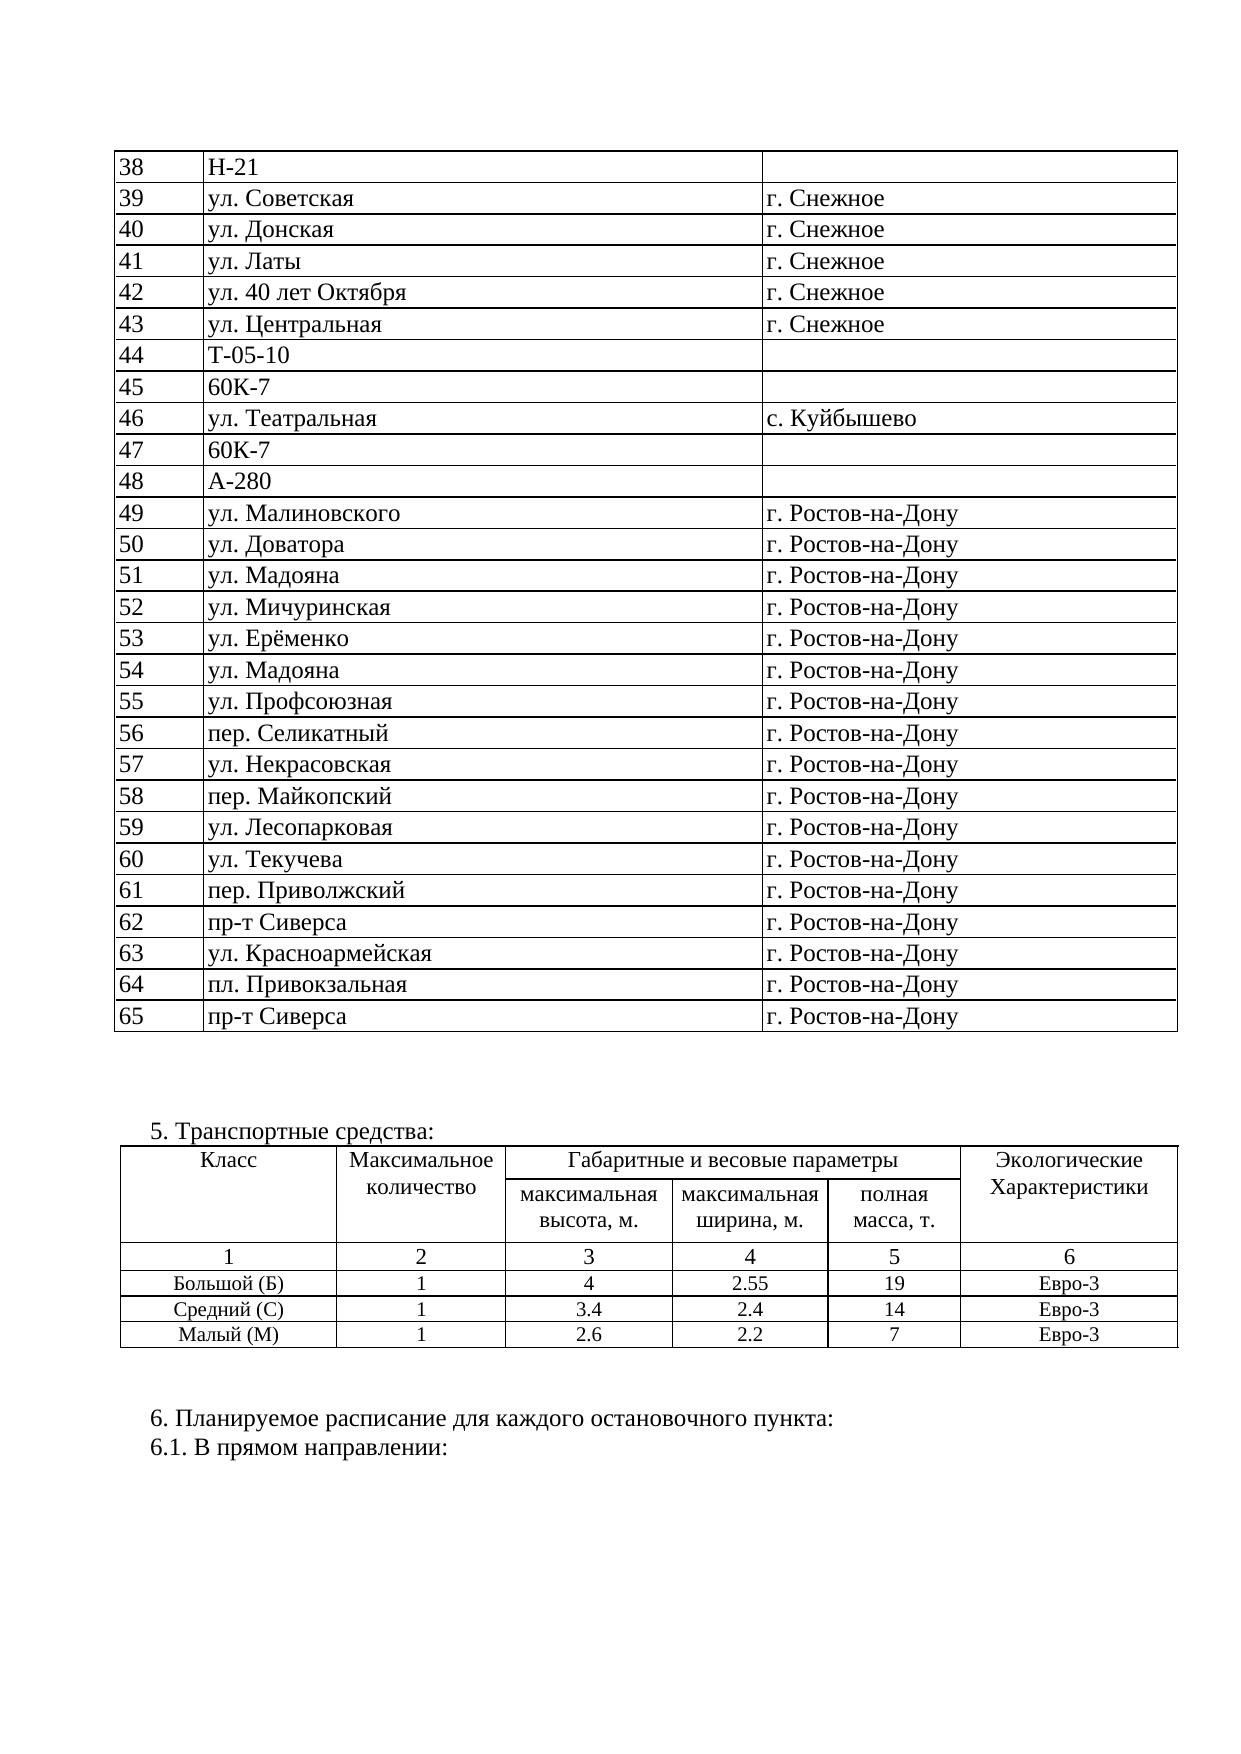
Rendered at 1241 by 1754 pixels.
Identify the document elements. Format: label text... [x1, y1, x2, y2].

table_cell 3.4 [506, 1297, 672, 1321]
table_cell Евро-3 [961, 1297, 1177, 1321]
table_cell г. Ростов-на-Дону [763, 590, 1177, 622]
table_cell пер. Селикатный [204, 718, 762, 748]
table_cell ул. Доватора [204, 529, 762, 559]
text 6. Планируемое расписание для каждого остановочного пункта: [150, 1403, 1090, 1432]
table_cell 2 [337, 1243, 505, 1269]
table_cell пр-т Сиверса [204, 907, 762, 936]
table_cell ул. Профсоюзная [204, 686, 762, 716]
table_header Экологические Характеристики [961, 1147, 1177, 1242]
table_cell ул. Ерёменко [204, 623, 762, 653]
table_cell 7 [829, 1322, 960, 1346]
table_cell г. Ростов-на-Дону [763, 936, 1177, 968]
table_cell ул. Центральная [204, 309, 762, 339]
table_cell г. Ростов-на-Дону [763, 905, 1177, 936]
table_cell Евро-3 [961, 1322, 1177, 1346]
table_cell 1 [337, 1271, 505, 1295]
table_cell ул. Мадояна [204, 561, 762, 590]
table_header Максимальное количество [337, 1147, 505, 1242]
table_header Класс [121, 1147, 336, 1242]
table_cell ул. Мичуринская [204, 592, 762, 622]
table_cell 55 [115, 686, 203, 716]
table_cell Т-05-10 [204, 340, 762, 370]
table_cell 59 [115, 812, 203, 842]
table_cell г. Снежное [763, 244, 1177, 276]
table_cell пер. Приволжский [204, 875, 762, 905]
table_cell 2.6 [506, 1322, 672, 1346]
table_cell ул. Мадояна [204, 655, 762, 685]
table_cell ул. Текучева [204, 844, 762, 873]
table_cell Н-21 [204, 152, 762, 181]
table_cell А-280 [204, 466, 762, 496]
table_cell 51 [115, 560, 203, 590]
table_cell 2.4 [673, 1297, 827, 1321]
table_cell 61 [115, 875, 203, 905]
table_cell 2.2 [673, 1322, 827, 1346]
table_cell 65 [115, 1000, 203, 1031]
table_cell г. Ростов-на-Дону [763, 779, 1177, 811]
table_cell г. Ростов-на-Дону [763, 653, 1177, 685]
table_cell ул. Советская [204, 183, 762, 213]
table_cell 41 [115, 245, 203, 276]
table_cell 64 [115, 969, 203, 999]
table_cell 63 [115, 938, 203, 968]
table_cell [763, 465, 1177, 496]
table_cell г. Ростов-на-Дону [763, 748, 1177, 779]
table_cell Большой (Б) [121, 1271, 336, 1295]
table_cell полная масса, т. [829, 1180, 960, 1242]
table_cell г. Ростов-на-Дону [763, 842, 1177, 873]
text 6.1. В прямом направлении: [150, 1432, 1090, 1461]
table_cell 1 [121, 1243, 336, 1269]
table_cell Малый (М) [121, 1322, 336, 1346]
table_cell Евро-3 [961, 1271, 1177, 1295]
table_cell 1 [337, 1322, 505, 1346]
table_cell пр-т Сиверса [204, 1001, 762, 1031]
table_cell г. Ростов-на-Дону [763, 811, 1177, 842]
table_cell [763, 370, 1177, 402]
table_cell 4 [673, 1243, 827, 1269]
table_cell г. Ростов-на-Дону [763, 685, 1177, 716]
table_cell 50 [115, 529, 203, 559]
table_cell г. Ростов-на-Дону [763, 496, 1177, 527]
table_cell 19 [829, 1271, 960, 1295]
table_cell 39 [115, 183, 203, 213]
table_cell 47 [115, 434, 203, 464]
table_cell 60 [115, 843, 203, 873]
table_cell 14 [829, 1297, 960, 1321]
table_cell 58 [115, 780, 203, 811]
table_cell максимальная ширина, м. [673, 1180, 827, 1242]
table_cell 3 [506, 1243, 672, 1269]
table_cell 46 [115, 403, 203, 433]
table_cell г. Ростов-на-Дону [763, 874, 1177, 905]
table_cell 44 [115, 340, 203, 370]
table_cell 54 [115, 654, 203, 685]
table_header Габаритные и весовые параметры [506, 1147, 960, 1178]
table_cell 57 [115, 749, 203, 779]
table_cell 6 [961, 1243, 1177, 1269]
table_cell ул. Донская [204, 215, 762, 244]
table_cell 42 [115, 277, 203, 307]
table_cell ул. Красноармейская [204, 938, 762, 968]
table_cell пер. Майкопский [204, 781, 762, 811]
table_cell ул. Лесопарковая [204, 812, 762, 842]
table_cell Средний (С) [121, 1297, 336, 1321]
table_cell г. Ростов-на-Дону [763, 622, 1177, 653]
table_cell 48 [115, 466, 203, 496]
table_cell максимальная высота, м. [506, 1180, 672, 1242]
table_cell 60К-7 [204, 435, 762, 464]
table_cell г. Снежное [763, 307, 1177, 339]
table_cell г. Снежное [763, 181, 1177, 213]
table_cell [763, 433, 1177, 464]
table_cell 40 [115, 214, 203, 244]
text 5. Транспортные средства: [150, 1116, 1090, 1145]
table_cell 52 [115, 591, 203, 622]
table_cell [763, 339, 1177, 370]
table_cell 1 [337, 1297, 505, 1321]
table_cell ул. Латы [204, 246, 762, 276]
table_cell ул. Театральная [204, 403, 762, 433]
table_cell г. Снежное [763, 276, 1177, 307]
table_cell пл. Привокзальная [204, 970, 762, 999]
table_cell 60К-7 [204, 372, 762, 402]
table_cell г. Ростов-на-Дону [763, 716, 1177, 748]
table_cell г. Снежное [763, 213, 1177, 244]
table_cell ул. 40 лет Октября [204, 277, 762, 307]
table_cell [763, 152, 1177, 181]
table_cell г. Ростов-на-Дону [763, 559, 1177, 590]
table_cell 49 [115, 497, 203, 527]
table_cell ул. Малиновского [204, 498, 762, 527]
table_cell г. Ростов-на-Дону [763, 999, 1177, 1031]
table_cell 53 [115, 623, 203, 653]
table_cell 56 [115, 717, 203, 748]
table_cell 38 [115, 152, 203, 181]
table_cell ул. Некрасовская [204, 749, 762, 779]
table_cell г. Ростов-на-Дону [763, 528, 1177, 559]
table_cell 5 [829, 1243, 960, 1269]
table_cell 43 [115, 308, 203, 339]
table_cell 62 [115, 906, 203, 936]
table_cell 2.55 [673, 1271, 827, 1295]
table_cell 4 [506, 1271, 672, 1295]
table_cell 45 [115, 371, 203, 402]
table_cell с. Куйбышево [763, 402, 1177, 433]
table_cell г. Ростов-на-Дону [763, 968, 1177, 999]
